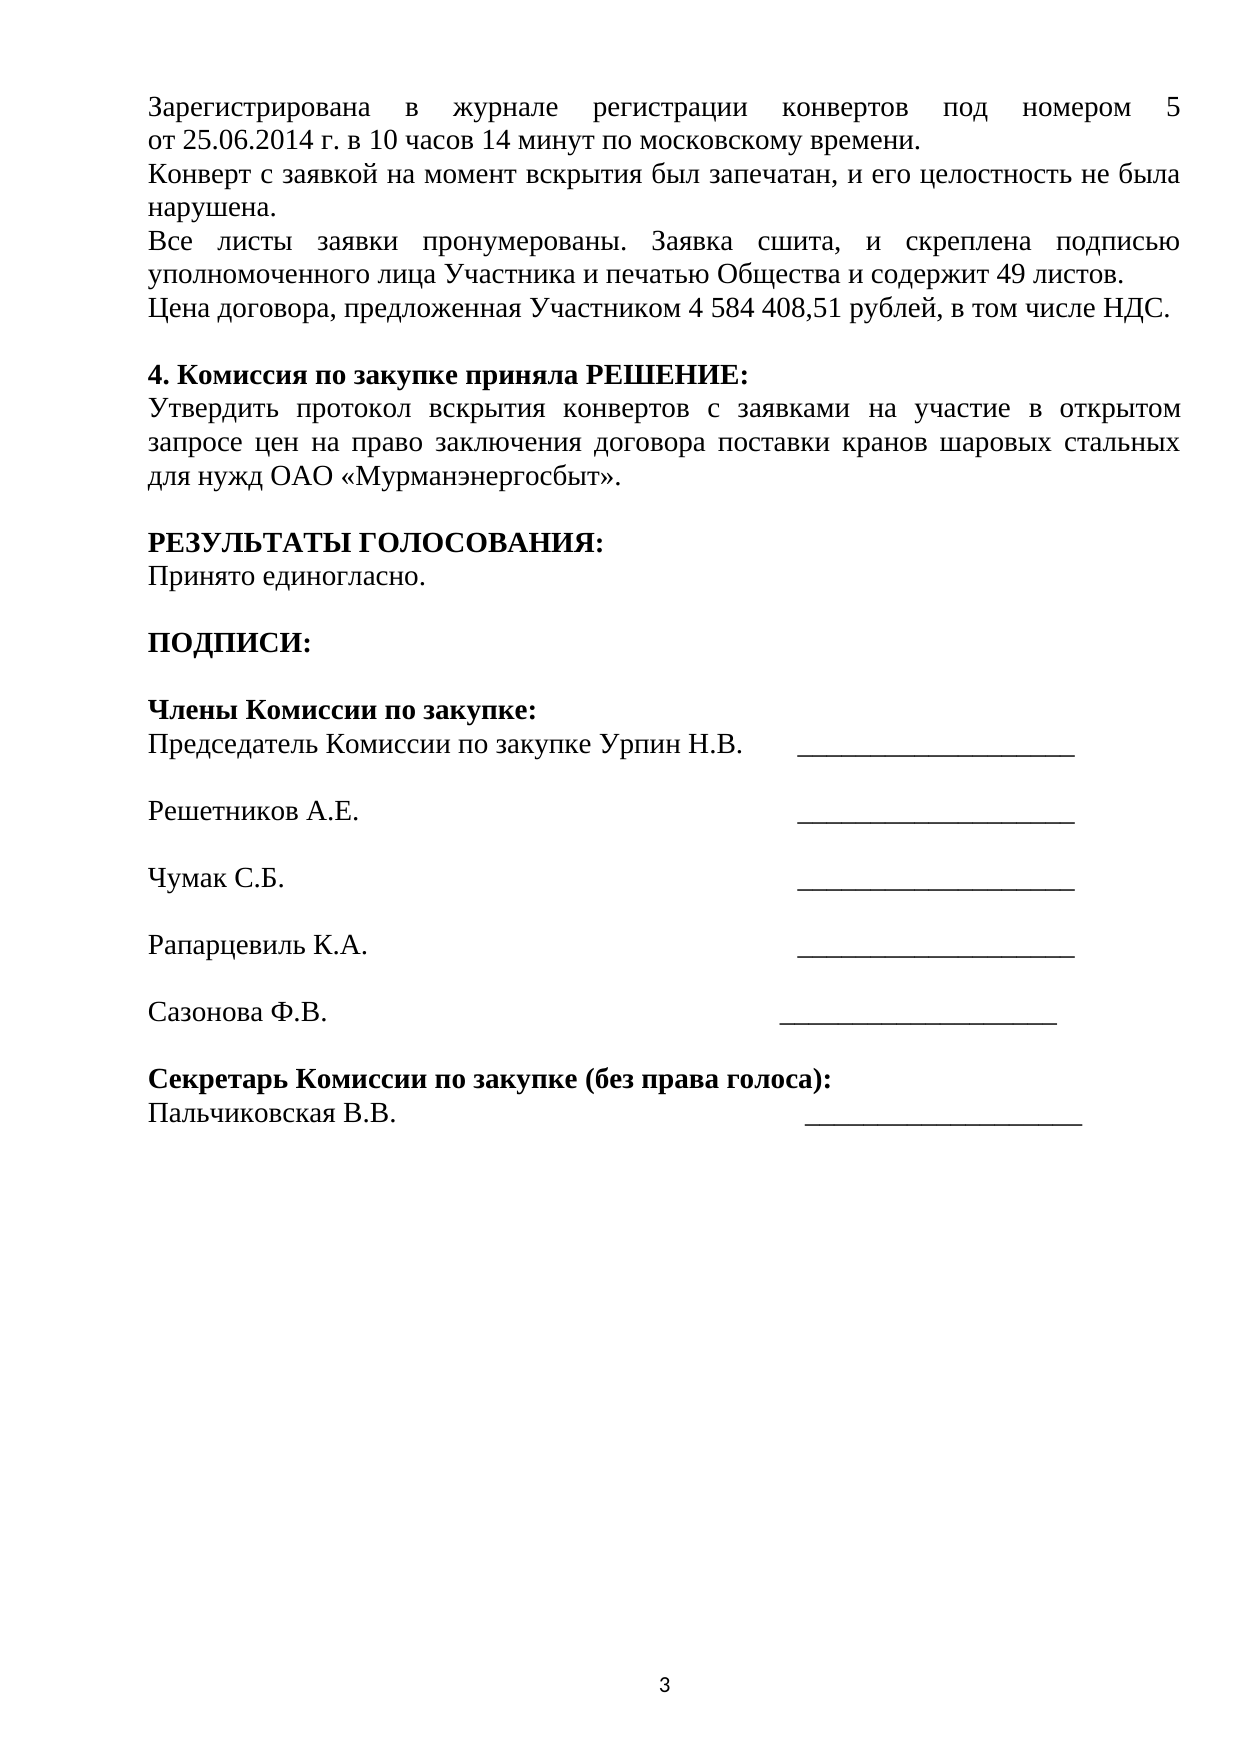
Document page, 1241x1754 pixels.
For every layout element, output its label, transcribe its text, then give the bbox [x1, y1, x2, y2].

text Члены Комиссии по закупке: [148, 692, 1181, 726]
text Все листы заявки пронумерованы. Заявка сшита, и скреплена подписью уполномоченного лица Участника и печатью Общества и содержит 49 листов. [148, 223, 1181, 290]
text РЕЗУЛЬТАТЫ ГОЛОСОВАНИЯ: [148, 525, 1181, 558]
text Зарегистрирована в журнале регистрации конвертов под номером 5 от 25.06.2014 г. в 10 часов 14 минут по московскому времени. [148, 89, 1181, 156]
text Секретарь Комиссии по закупке (без права голоса): [148, 1061, 1181, 1095]
text Сазонова Ф.В. ___________________ [148, 994, 1181, 1028]
text Пальчиковская В.В. ___________________ [148, 1095, 1181, 1128]
text Утвердить протокол вскрытия конвертов с заявками на участие в открытом запросе цен на право заключения договора поставки кранов шаровых стальных для нужд ОАО «Мурманэнергосбыт». [148, 391, 1181, 491]
text Цена договора, предложенная Участником 4 584 408,51 рублей, в том числе НДС. [148, 290, 1181, 323]
text Председатель Комиссии по закупке Урпин Н.В. ___________________ [148, 726, 1181, 759]
text Рапарцевиль К.А. ___________________ [148, 927, 1181, 961]
text Решетников А.Е. ___________________ [148, 793, 1181, 827]
text Чумак С.Б. ___________________ [148, 860, 1181, 894]
text 4. Комиссия по закупке приняла РЕШЕНИЕ: [148, 357, 1181, 391]
text Конверт с заявкой на момент вскрытия был запечатан, и его целостность не была нарушена. [148, 156, 1181, 223]
text Принято единогласно. [148, 558, 1181, 592]
text ПОДПИСИ: [148, 625, 1181, 659]
